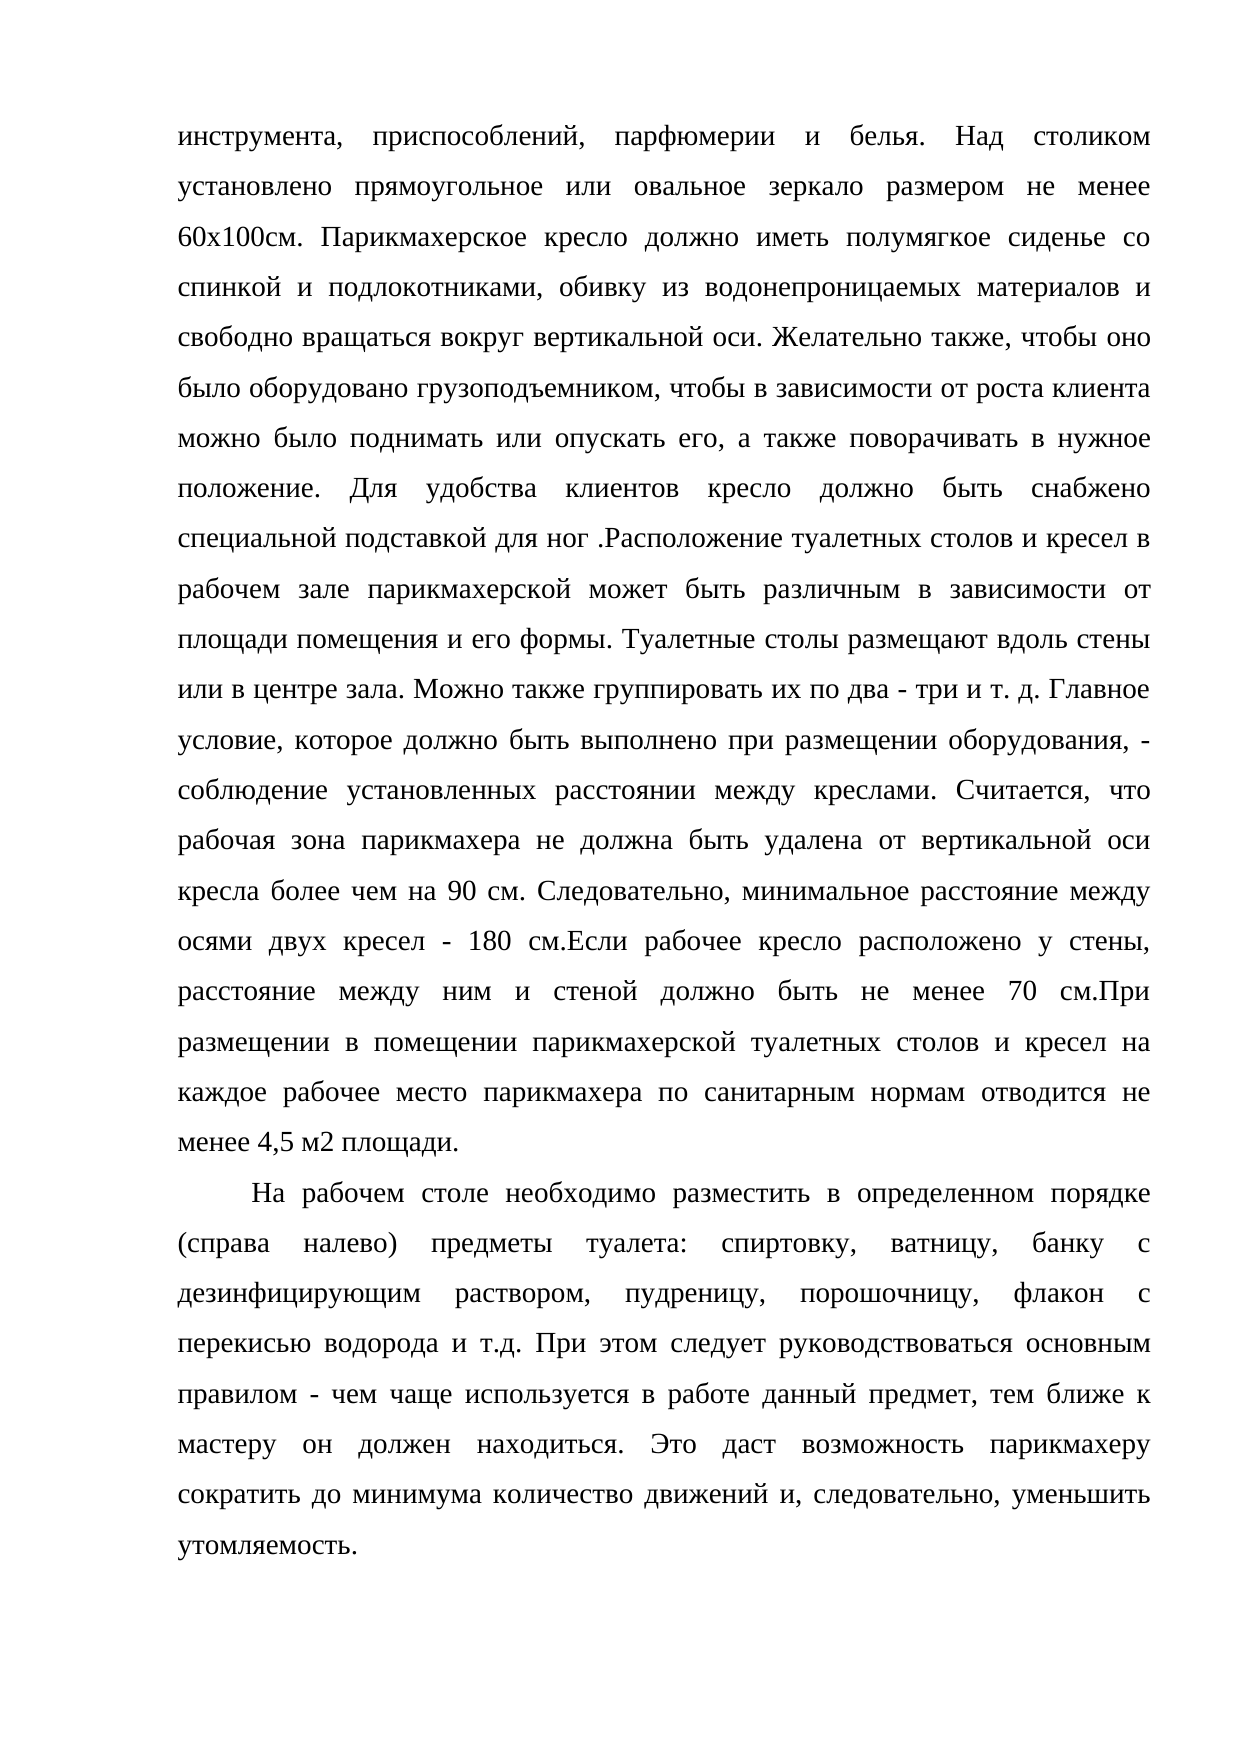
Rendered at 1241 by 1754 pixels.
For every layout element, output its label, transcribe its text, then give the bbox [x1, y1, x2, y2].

text На рабочем столе необходимо разместить в определенном порядке (справа налево) предметы туалета: спиртовку, ватницу, банку с дезинфицирующим раствором, пудреницу, порошочницу, флакон с перекисью водорода и т.д. При этом следует руководствоваться основным правилом - чем чаще используется в работе данный предмет, тем ближе к мастеру он должен находиться. Это даст возможность парикмахеру сократить до минимума количество движений и, следовательно, уменьшить утомляемость. [177, 1175, 1152, 1560]
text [177, 118, 1152, 1158]
